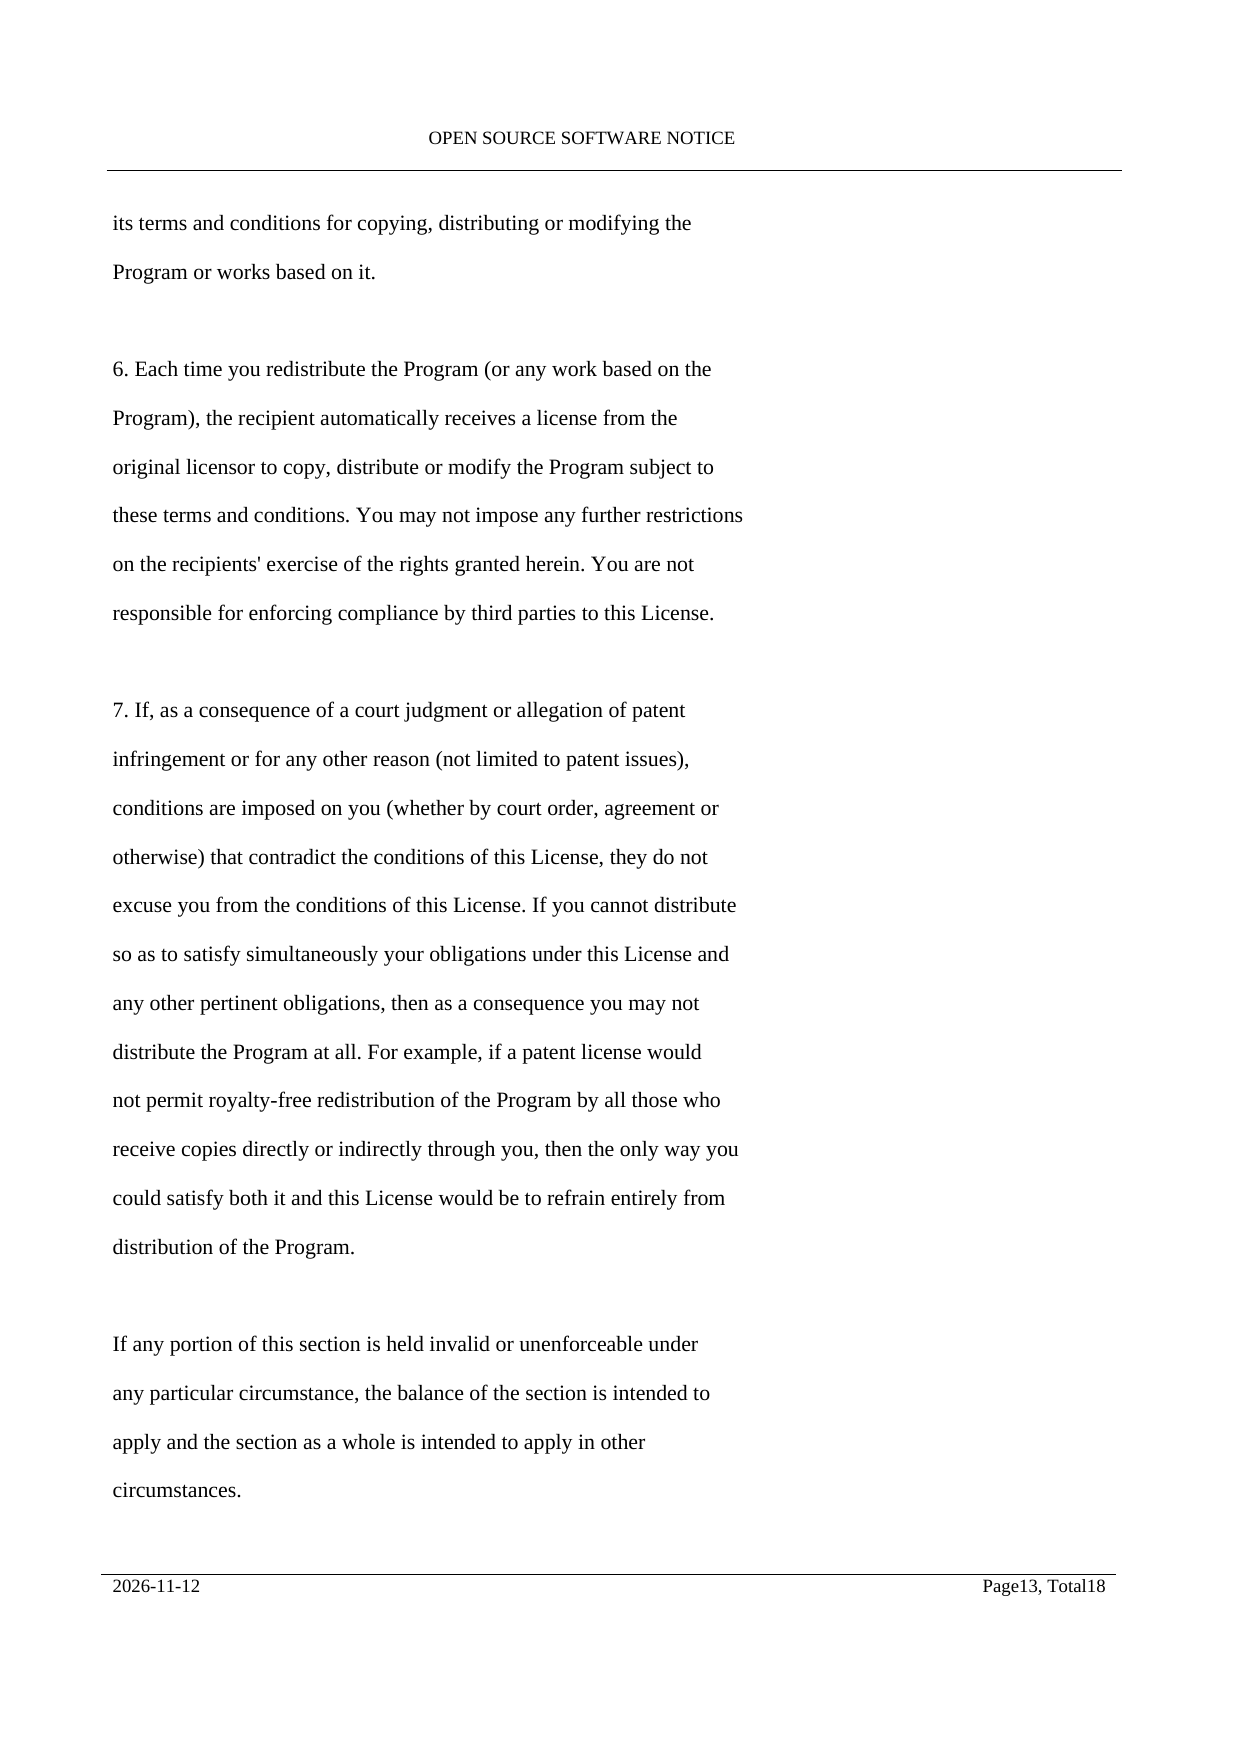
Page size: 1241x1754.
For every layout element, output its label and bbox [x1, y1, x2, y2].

text [112, 206, 1128, 1506]
